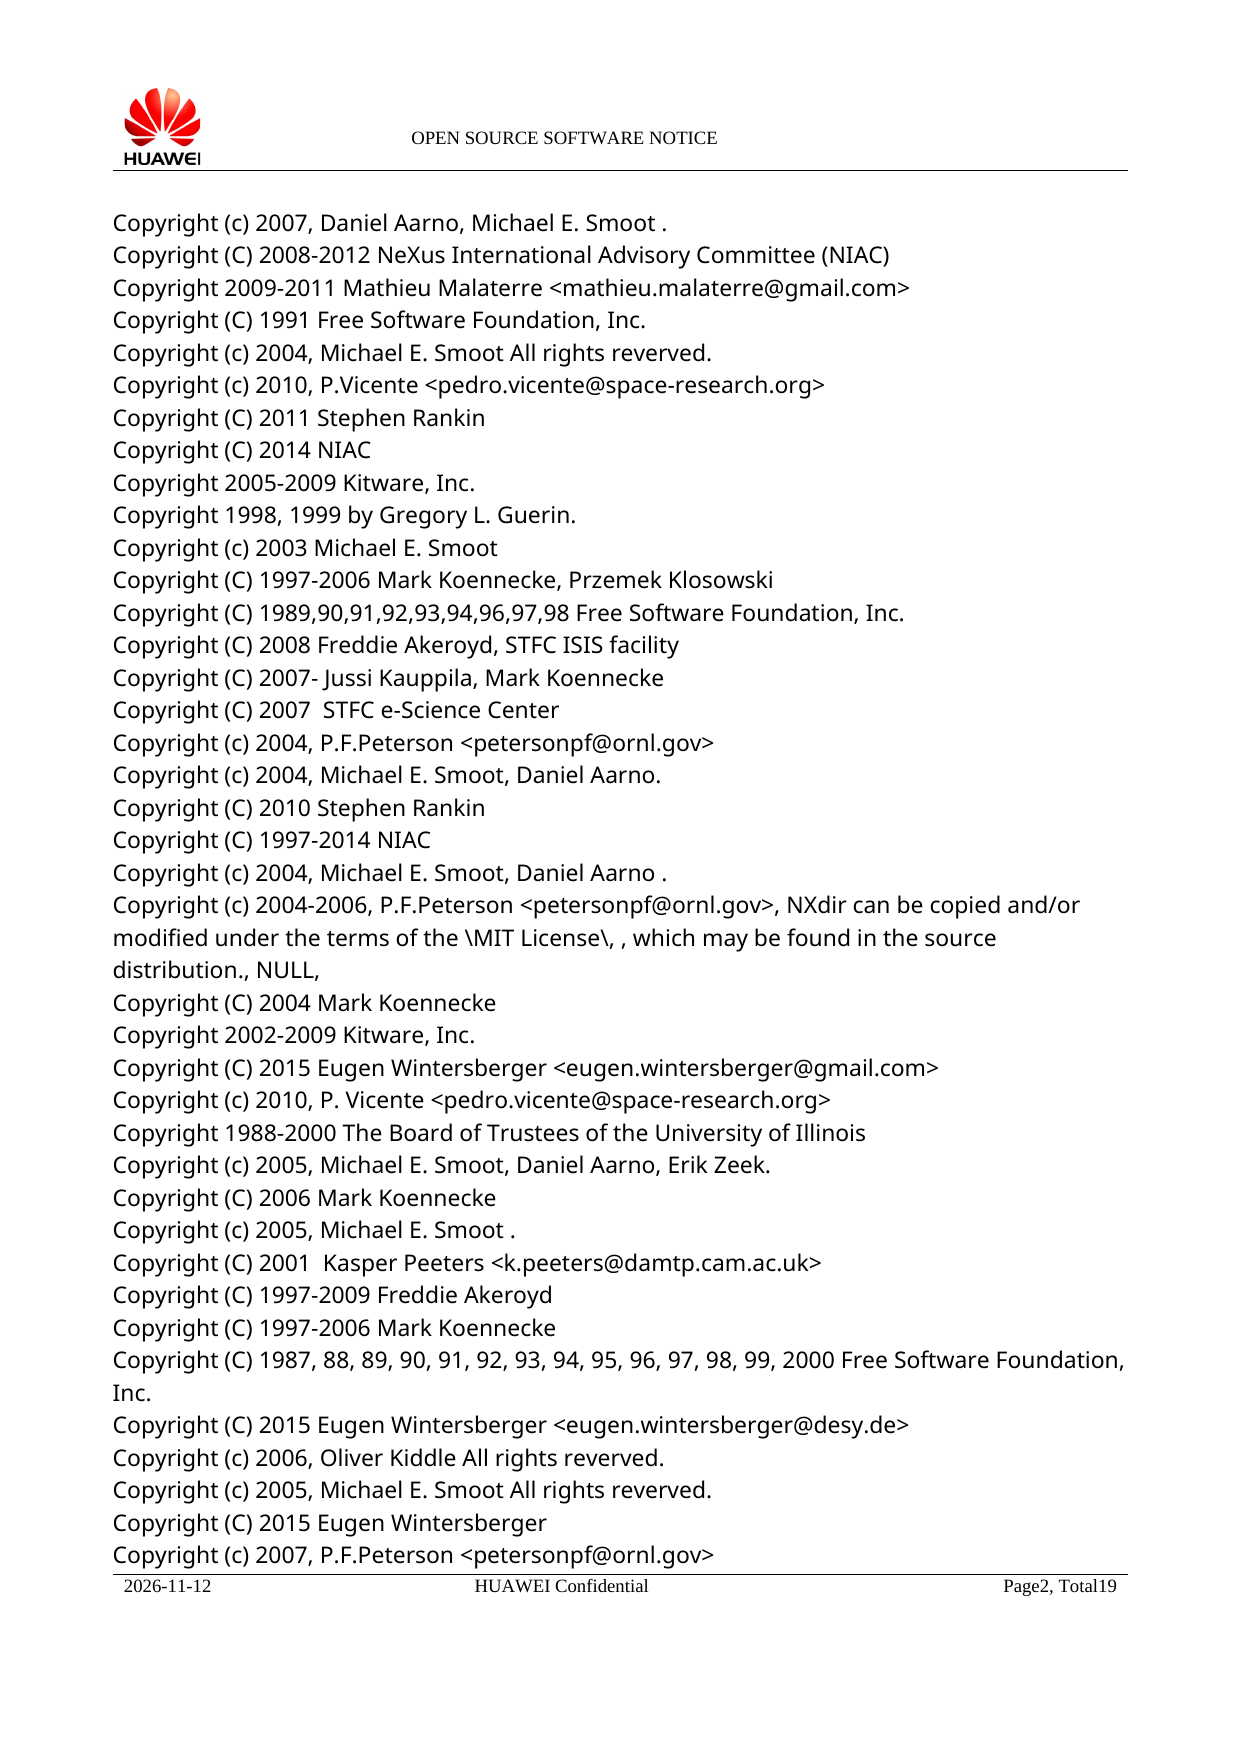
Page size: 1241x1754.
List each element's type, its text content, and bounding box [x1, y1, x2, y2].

picture [124, 88, 201, 165]
